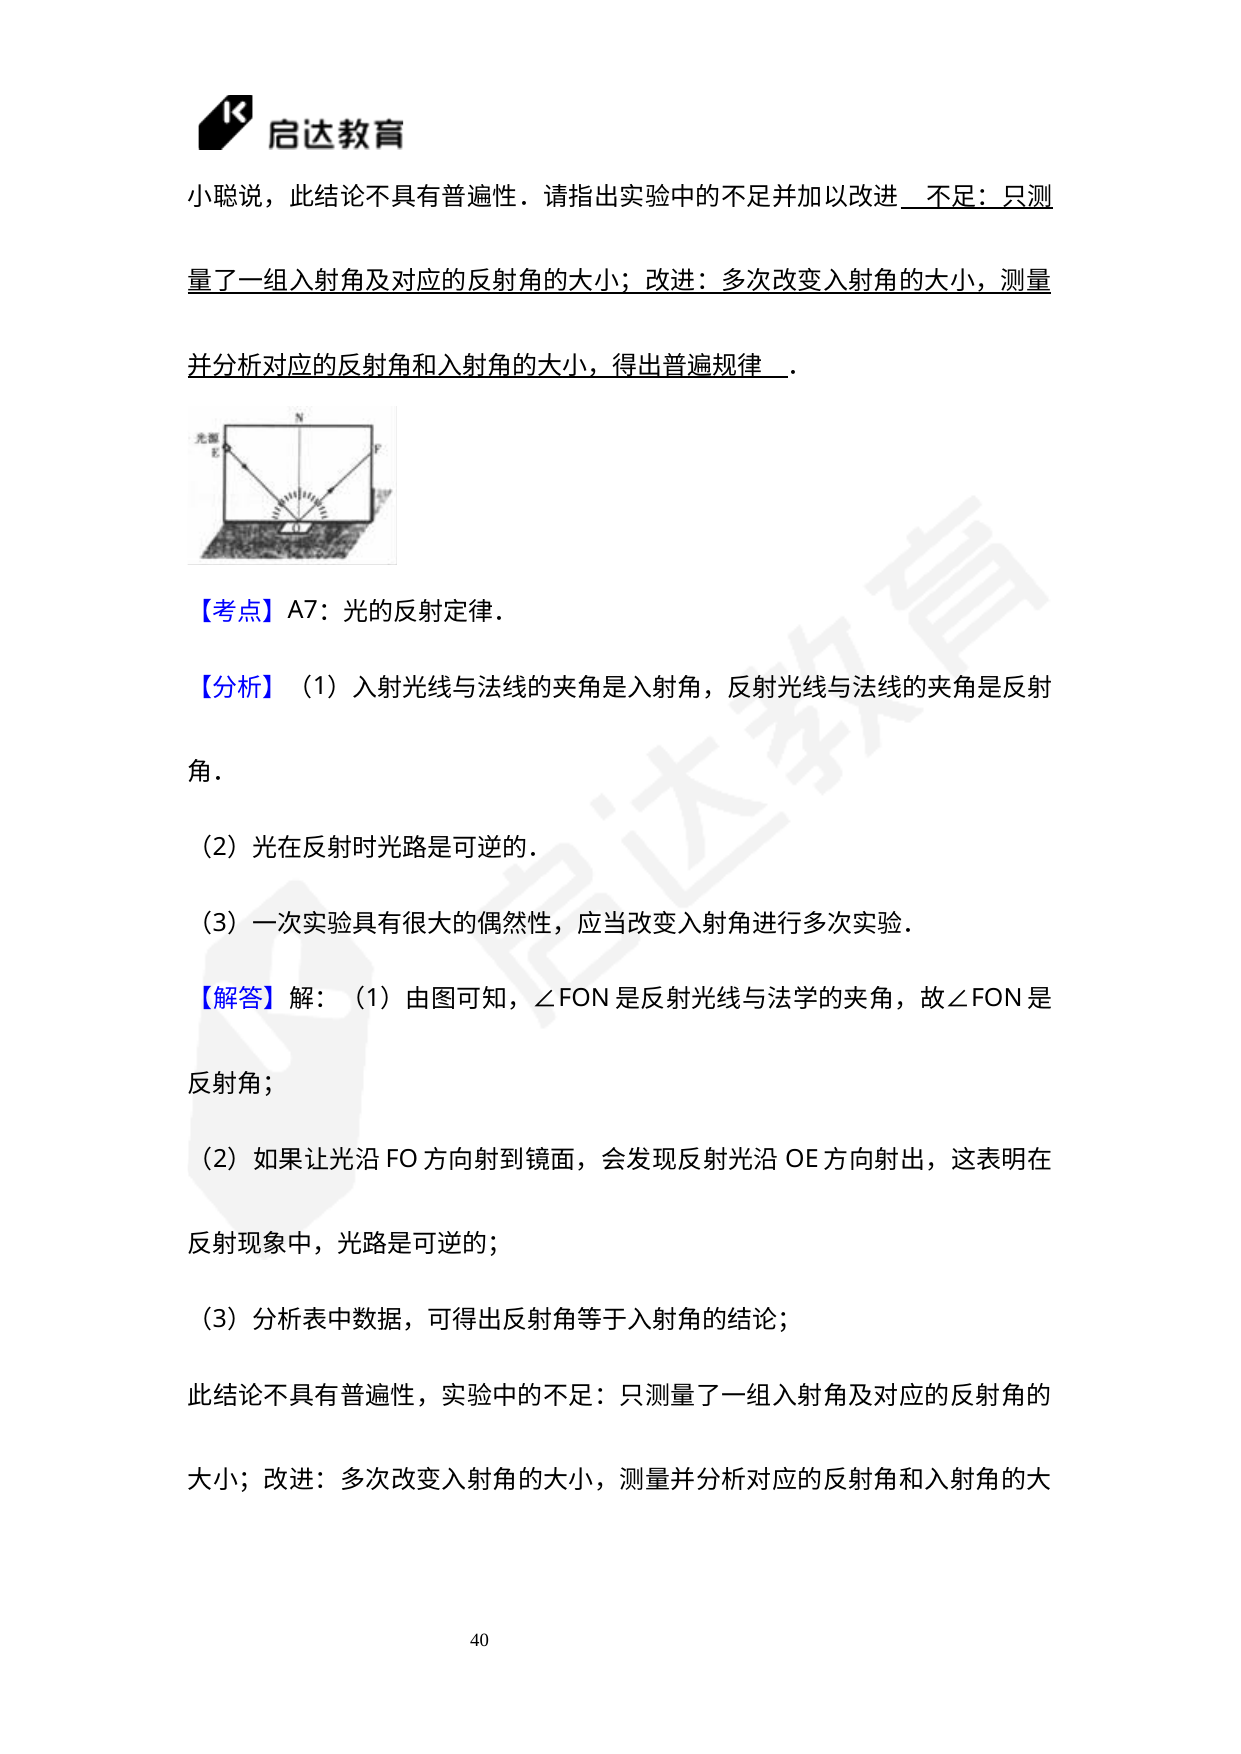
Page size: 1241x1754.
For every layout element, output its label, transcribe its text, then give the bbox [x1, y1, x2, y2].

text （2）光在反射时光路是可逆的． [187, 813, 1053, 878]
text （3）分析表中数据，可得出反射角等于入射角的结论； [187, 1285, 1053, 1350]
text 此结论不具有普遍性，实验中的不足：只测量了一组入射角及对应的反射角的大小；改进：多次改变入射角的大小，测量并分析对应的反射角和入射角的大小，得出普遍规律． [187, 1361, 1053, 1511]
text 小聪说，此结论不具有普遍性．请指出实验中的不足并加以改进 不足：只测量了一组入射角及对应的反射角的大小；改进：多次改变入射角的大小，测量并分析对应的反射角和入射角的大小，得出普遍规律 ． [187, 162, 1053, 396]
picture [187, 406, 397, 565]
text （3）一次实验具有很大的偶然性，应当改变入射角进行多次实验． [187, 889, 1053, 954]
text 【分析】（1）入射光线与法线的夹角是入射角，反射光线与法线的夹角是反射角． [187, 653, 1053, 802]
text 【解答】解：（1）由图可知，∠FON是反射光线与法学的夹角，故∠FON是反射角； [187, 964, 1053, 1114]
text （2）如果让光沿FO方向射到镜面，会发现反射光沿OE方向射出，这表明在反射现象中，光路是可逆的； [187, 1125, 1053, 1274]
picture [198, 95, 404, 150]
text 【考点】A7：光的反射定律． [187, 577, 1053, 642]
